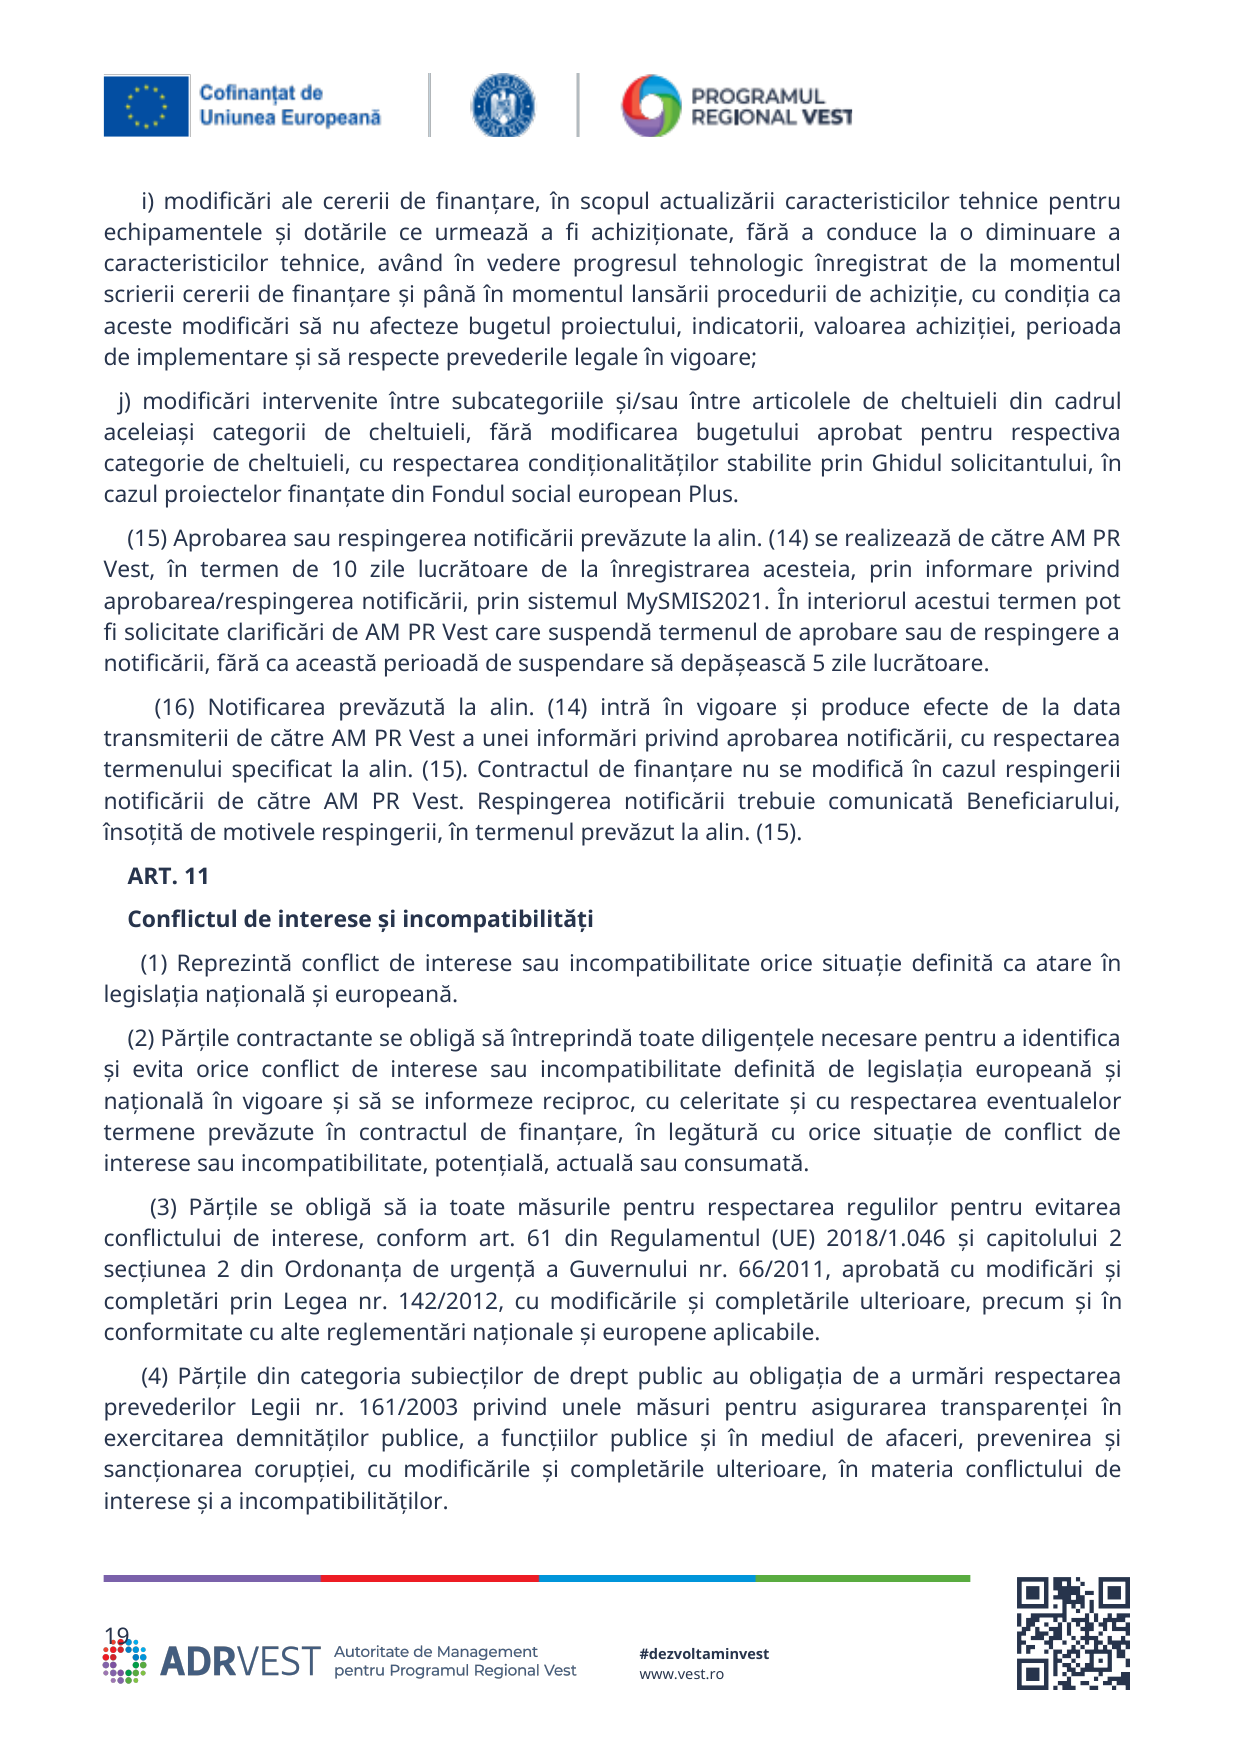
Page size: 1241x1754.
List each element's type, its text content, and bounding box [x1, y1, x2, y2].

text (2) Părţile contractante se obligă să întreprindă toate diligenţele necesare pentru a identifica şi evita orice conflict de interese sau incompatibilitate definită de legislaţia europeană şi naţională în vigoare şi să se informeze reciproc, cu celeritate şi cu respectarea eventualelor termene prevăzute în contractul de finanţare, în legătură cu orice situaţie de conflict de interese sau incompatibilitate, potenţială, actuală sau consumată. [103, 1022, 1122, 1178]
text Conflictul de interese şi incompatibilităţi [103, 903, 1122, 934]
text (15) Aprobarea sau respingerea notificării prevăzute la alin. (14) se realizează de către AM PR Vest, în termen de 10 zile lucrătoare de la înregistrarea acesteia, prin informare privind aprobarea/respingerea notificării, prin sistemul MySMIS2021. În interiorul acestui termen pot fi solicitate clarificări de AM PR Vest care suspendă termenul de aprobare sau de respingere a notificării, fără ca această perioadă de suspendare să depăşească 5 zile lucrătoare. [103, 522, 1122, 678]
picture [1008, 1568, 1139, 1699]
text j) modificări intervenite între subcategoriile şi/sau între articolele de cheltuieli din cadrul aceleiaşi categorii de cheltuieli, fără modificarea bugetului aprobat pentru respectiva categorie de cheltuieli, cu respectarea condiţionalităţilor stabilite prin Ghidul solicitantului, în cazul proiectelor finanţate din Fondul social european Plus. [103, 384, 1122, 509]
text (4) Părţile din categoria subiecţilor de drept public au obligaţia de a urmări respectarea prevederilor Legii nr. 161/2003 privind unele măsuri pentru asigurarea transparenţei în exercitarea demnităţilor publice, a funcţiilor publice şi în mediul de afaceri, prevenirea şi sancţionarea corupţiei, cu modificările şi completările ulterioare, în materia conflictului de interese şi a incompatibilităţilor. [103, 1359, 1122, 1516]
picture [93, 1636, 582, 1687]
text ART. 11 [103, 859, 1122, 891]
text (3) Părţile se obligă să ia toate măsurile pentru respectarea regulilor pentru evitarea conflictului de interese, conform art. 61 din Regulamentul (UE) 2018/1.046 şi capitolului 2 secţiunea 2 din Ordonanţa de urgenţă a Guvernului nr. 66/2011, aprobată cu modificări şi completări prin Legea nr. 142/2012, cu modificările şi completările ulterioare, precum şi în conformitate cu alte reglementări naţionale şi europene aplicabile. [103, 1191, 1122, 1347]
text (1) Reprezintă conflict de interese sau incompatibilitate orice situaţie definită ca atare în legislaţia naţională şi europeană. [103, 947, 1122, 1009]
text i) modificări ale cererii de finanţare, în scopul actualizării caracteristicilor tehnice pentru echipamentele şi dotările ce urmează a fi achiziţionate, fără a conduce la o diminuare a caracteristicilor tehnice, având în vedere progresul tehnologic înregistrat de la momentul scrierii cererii de finanţare şi până în momentul lansării procedurii de achiziţie, cu condiţia ca aceste modificări să nu afecteze bugetul proiectului, indicatorii, valoarea achiziţiei, perioada de implementare şi să respecte prevederile legale în vigoare; [103, 184, 1122, 372]
text (16) Notificarea prevăzută la alin. (14) intră în vigoare şi produce efecte de la data transmiterii de către AM PR Vest a unei informări privind aprobarea notificării, cu respectarea termenului specificat la alin. (15). Contractul de finanţare nu se modifică în cazul respingerii notificării de către AM PR Vest. Respingerea notificării trebuie comunicată Beneficiarului, însoţită de motivele respingerii, în termenul prevăzut la alin. (15). [103, 691, 1122, 847]
